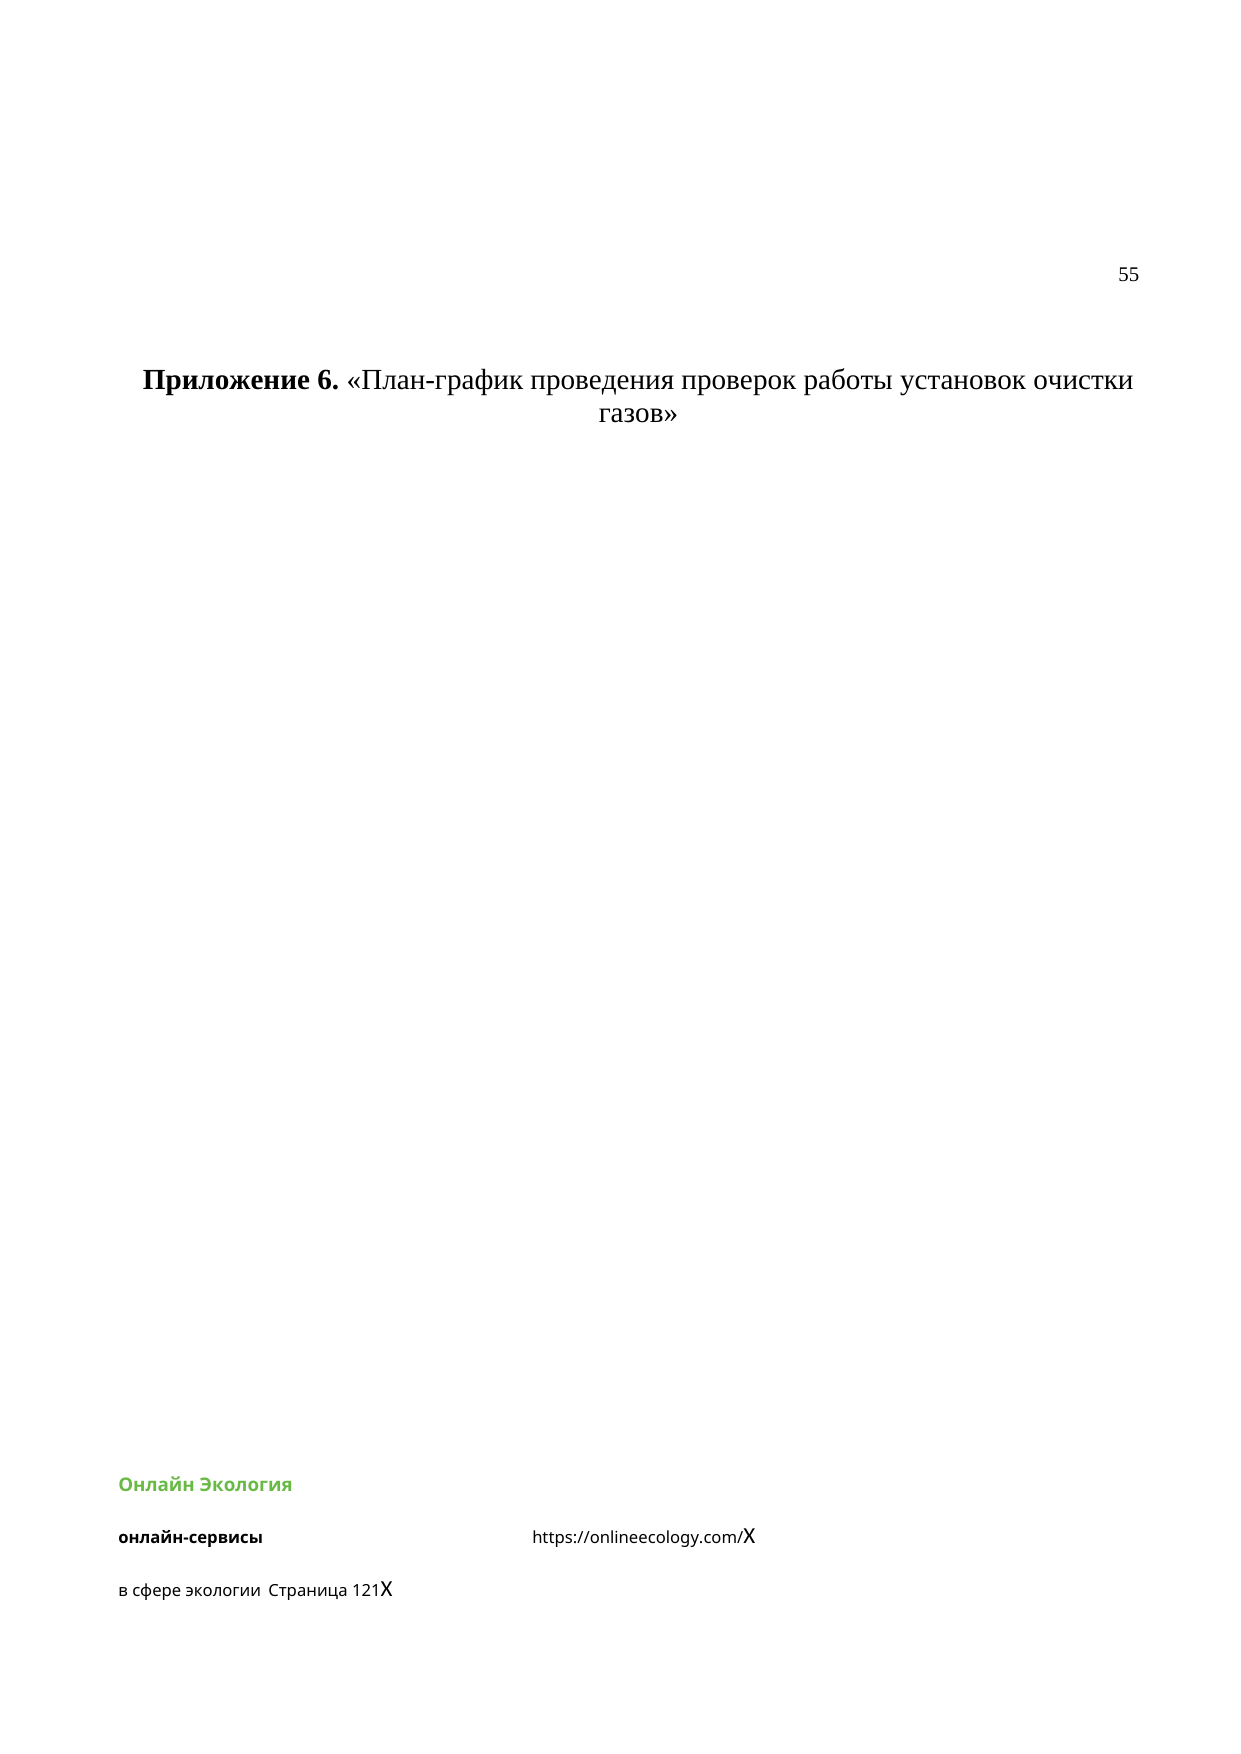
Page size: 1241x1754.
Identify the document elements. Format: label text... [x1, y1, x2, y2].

text 55 [1118, 262, 1181, 286]
text Приложение 6. «План-график проведения проверок работы установок очистки газов» [118, 364, 1158, 429]
